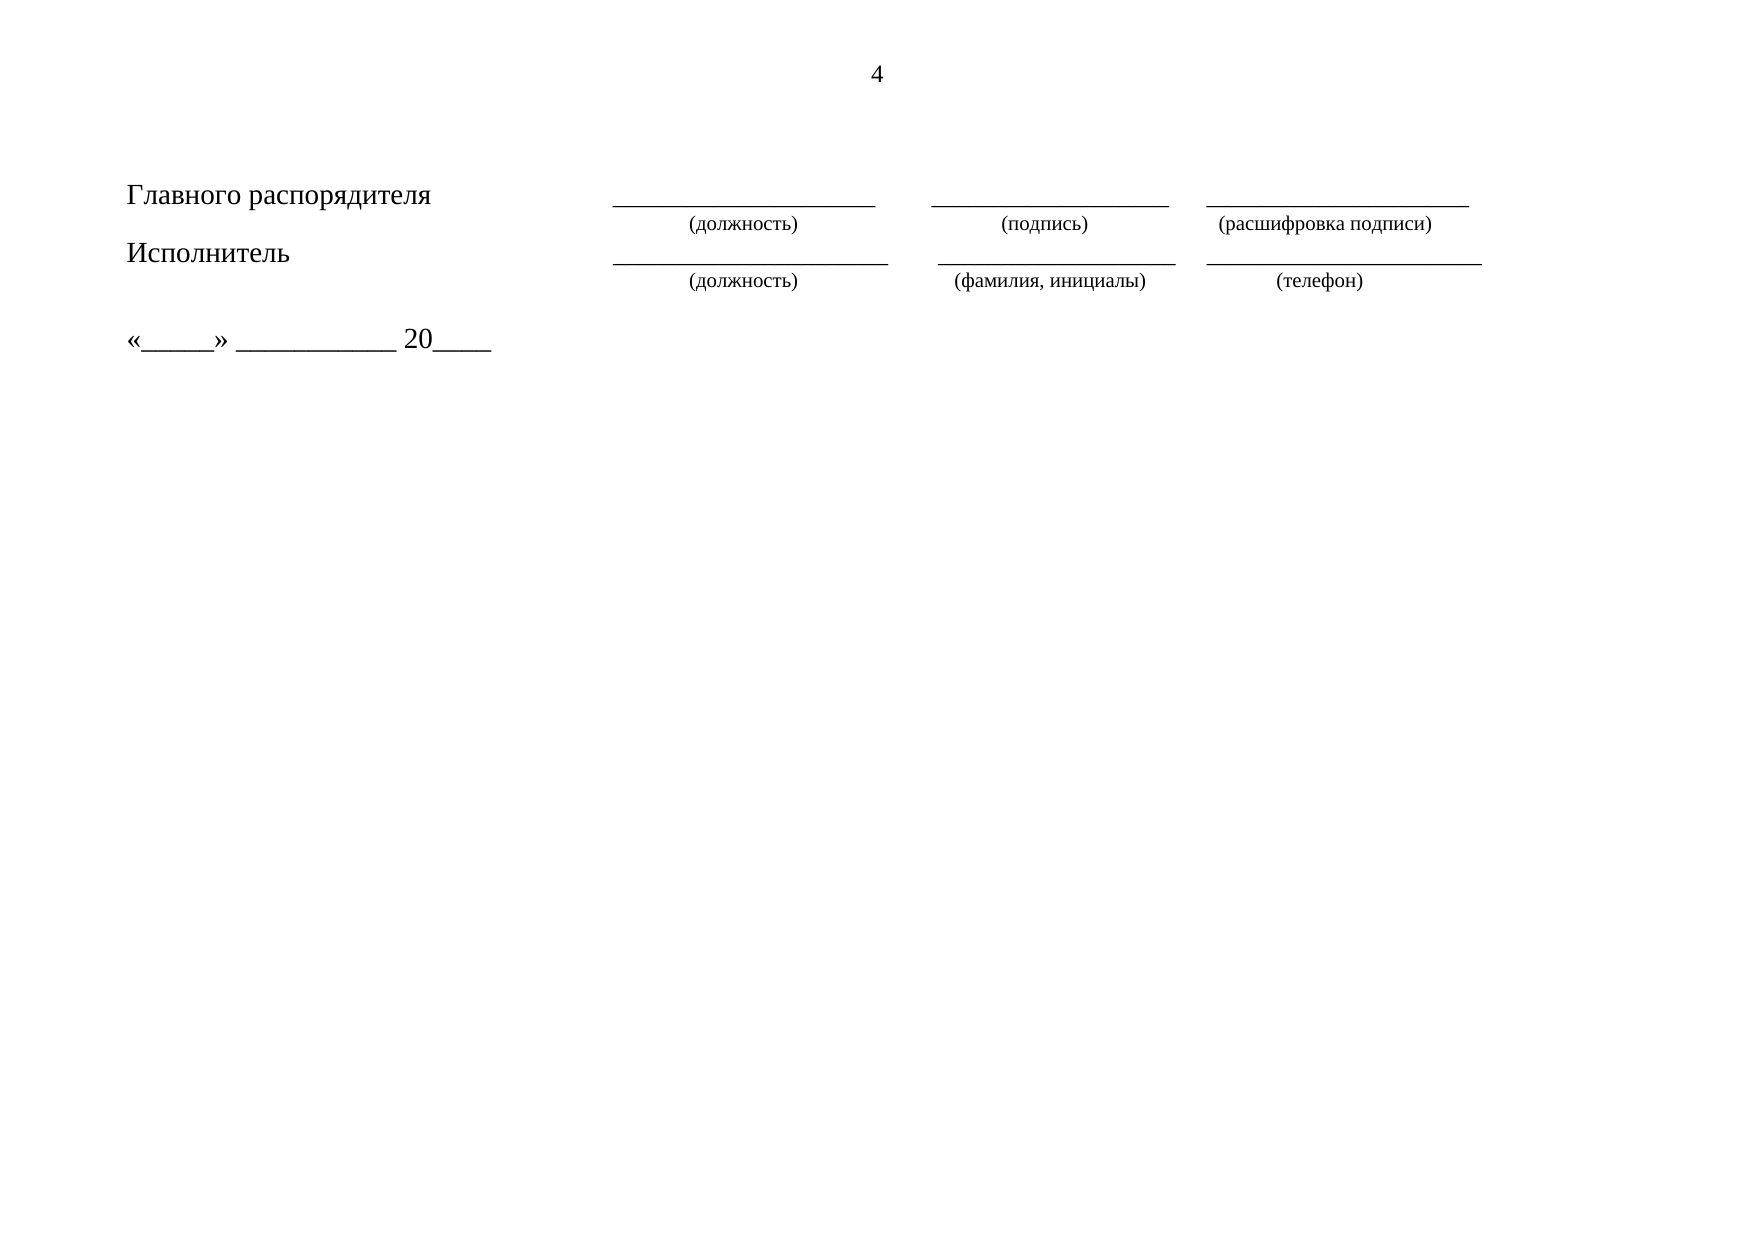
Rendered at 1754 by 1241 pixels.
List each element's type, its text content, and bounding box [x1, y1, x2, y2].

text Главного распорядителя _____________________ ___________________ _____________________ [126, 177, 1695, 211]
text Исполнитель ______________________ ___________________ ______________________ [126, 235, 1695, 268]
text (должность) (фамилия, инициалы) (телефон) [126, 268, 1695, 292]
text (должность) (подпись) (расшифровка подписи) [126, 211, 1695, 235]
text «_____» ___________ 20____ [126, 321, 1695, 355]
